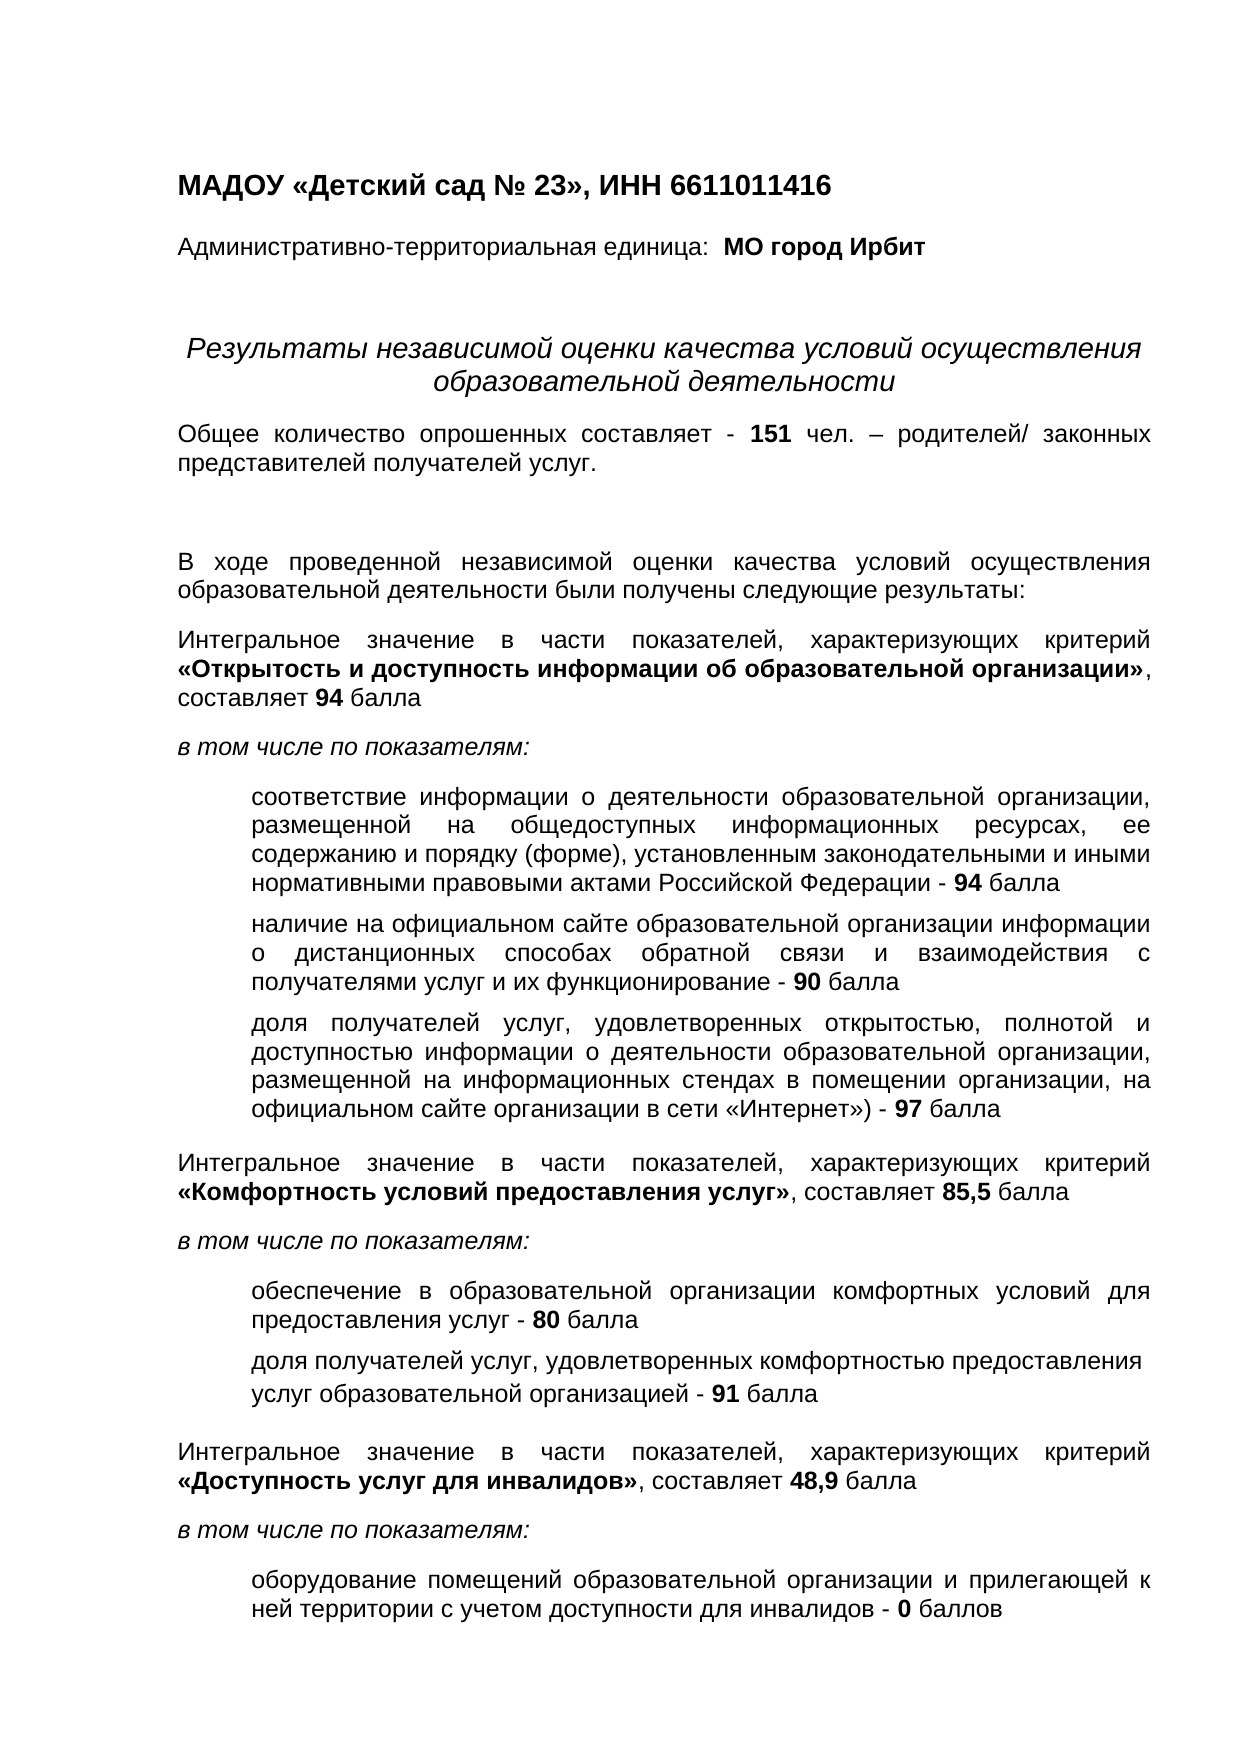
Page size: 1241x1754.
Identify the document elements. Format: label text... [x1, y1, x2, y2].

text Результаты независимой оценки качества условий осуществления образовательной деятельности [177, 331, 1152, 398]
text В ходе проведенной независимой оценки качества условий осуществления образовательной деятельности были получены следующие результаты: [177, 547, 1152, 604]
subtitle МАДОУ «Детский сад № 23», ИНН 6611011416 [177, 168, 1152, 202]
text доля получателей услуг, удовлетворенных комфортностью предоставления услуг образовательной организацией - 91 балла [251, 1346, 1152, 1408]
text Интегральное значение в части показателей, характеризующих критерий «Комфортность условий предоставления услуг», составляет 85,5 балла [177, 1148, 1152, 1205]
text в том числе по показателям: [177, 1226, 1152, 1255]
text обеспечение в образовательной организации комфортных условий для предоставления услуг - 80 балла [251, 1276, 1152, 1333]
text Общее количество опрошенных составляет - 151 чел. – родителей/ законных представителей получателей услуг. [177, 419, 1152, 476]
text соответствие информации о деятельности образовательной организации, размещенной на общедоступных информационных ресурсах, ее содержанию и порядку (форме), установленным законодательными и иными нормативными правовыми актами Российской Федерации - 94 балла [251, 782, 1152, 897]
text Административно-территориальная единица: МО город Ирбит [177, 232, 1152, 260]
text доля получателей услуг, удовлетворенных открытостью, полнотой и доступностью информации о деятельности образовательной организации, размещенной на информационных стендах в помещении организации, на официальном сайте организации в сети «Интернет») - 97 балла [251, 1008, 1152, 1123]
text оборудование помещений образовательной организации и прилегающей к ней территории с учетом доступности для инвалидов - 0 баллов [251, 1565, 1152, 1622]
text наличие на официальном сайте образовательной организации информации о дистанционных способах обратной связи и взаимодействия с получателями услуг и их функционирование - 90 балла [251, 909, 1152, 995]
text в том числе по показателям: [177, 732, 1152, 761]
text в том числе по показателям: [177, 1515, 1152, 1544]
text Интегральное значение в части показателей, характеризующих критерий «Доступность услуг для инвалидов», составляет 48,9 балла [177, 1437, 1152, 1494]
text Интегральное значение в части показателей, характеризующих критерий «Открытость и доступность информации об образовательной организации», составляет 94 балла [177, 625, 1152, 711]
